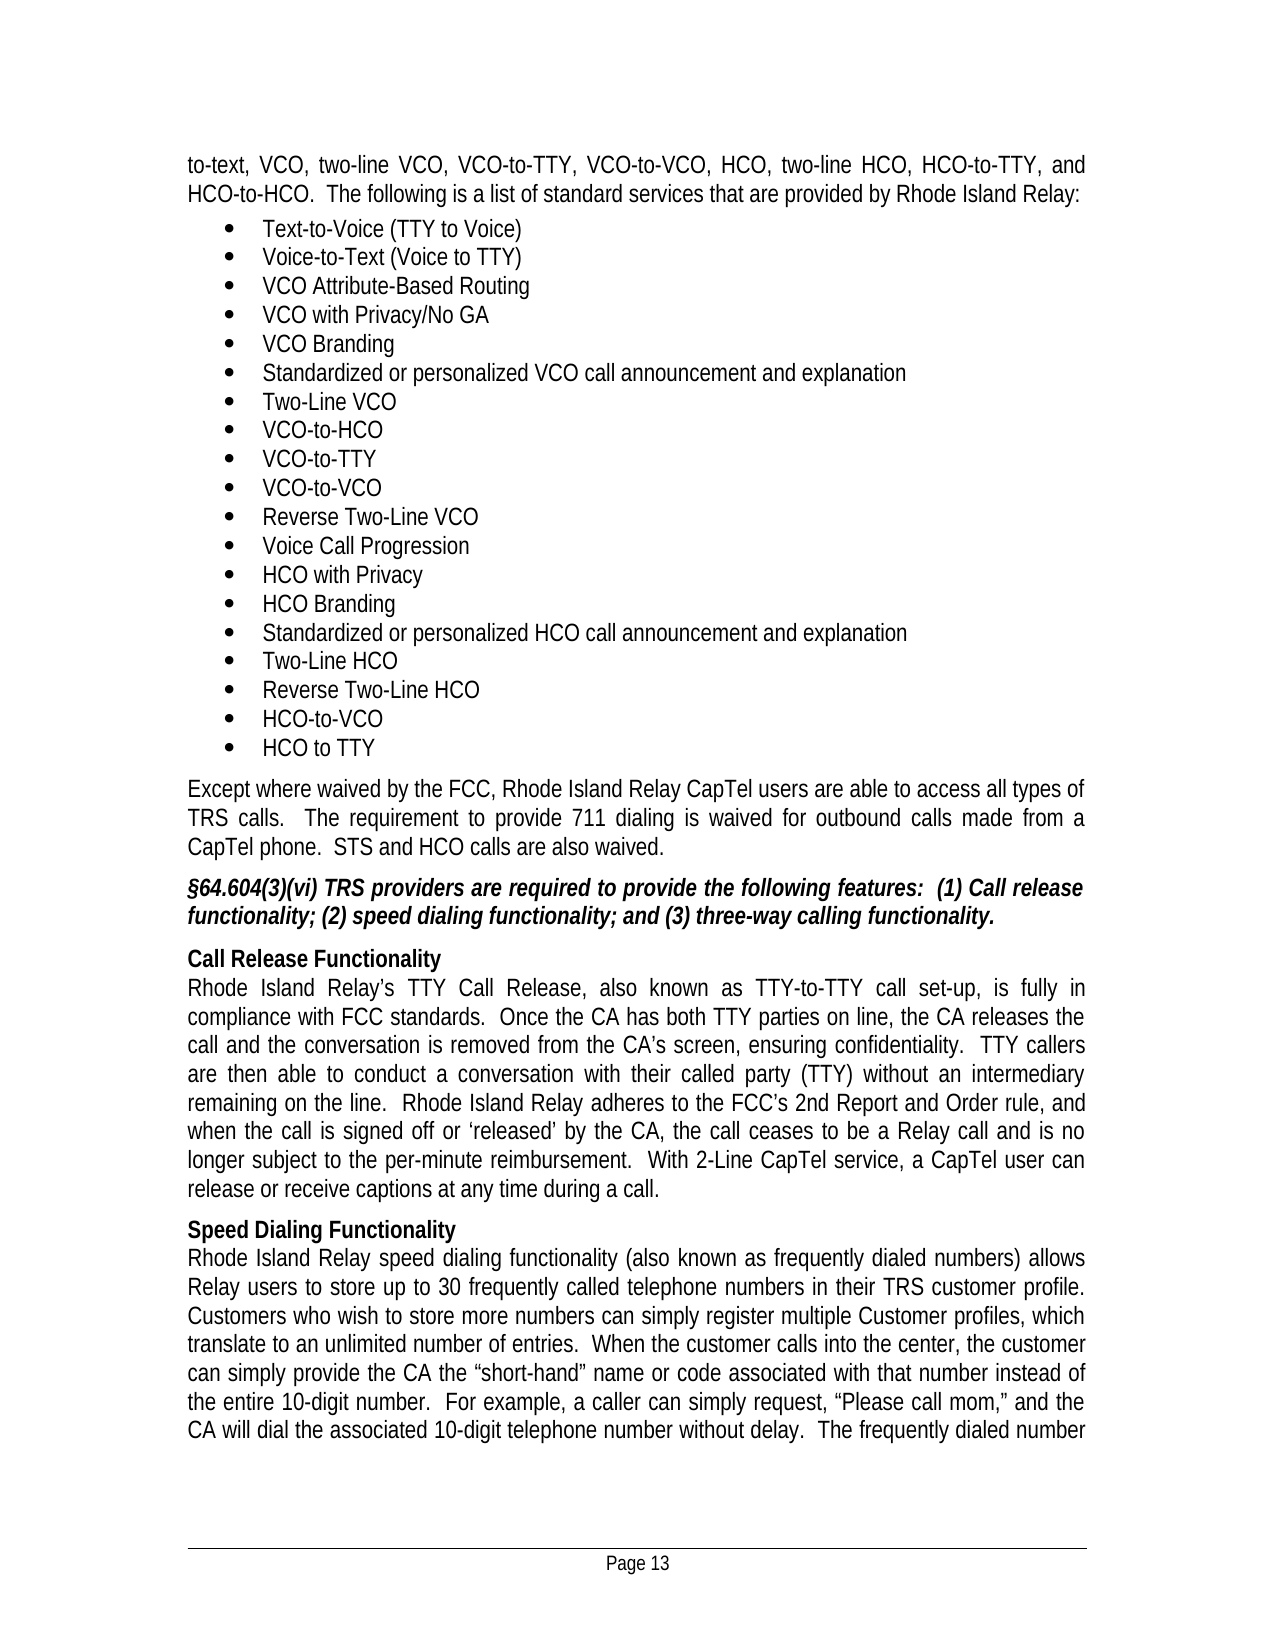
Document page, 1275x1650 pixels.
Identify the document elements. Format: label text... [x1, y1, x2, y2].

list Voice Call Progression [225, 531, 1087, 560]
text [187, 150, 1087, 207]
list HCO Branding [225, 589, 1087, 617]
list Standardized or personalized HCO call announcement and explanation [225, 617, 1087, 646]
list VCO Attribute-Based Routing [225, 271, 1087, 300]
list Two-Line VCO [225, 387, 1087, 416]
text Except where waived by the FCC, Rhode Island Relay CapTel users are able to access all types of TRS calls. The requirement to provide 711 dialing is waived for outbound calls made from a CapTel phone. STS and HCO calls are also waived. [187, 774, 1087, 860]
list VCO with Privacy/No GA [225, 300, 1087, 329]
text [187, 1243, 1087, 1444]
list HCO-to-VCO [225, 704, 1087, 733]
list HCO with Privacy [225, 560, 1087, 589]
list VCO-to-VCO [225, 473, 1087, 502]
list Standardized or personalized VCO call announcement and explanation [225, 358, 1087, 387]
list VCO-to-HCO [225, 416, 1087, 444]
list Two-Line HCO [225, 646, 1087, 675]
text §64.604(3)(vi) TRS providers are required to provide the following features: (1) Call release functionality; (2) speed dialing functionality; and (3) three-way calling functionality. [187, 873, 1087, 930]
text Rhode Island Relay’s TTY Call Release, also known as TTY-to-TTY call set-up, is fully in compliance with FCC standards. Once the CA has both TTY parties on line, the CA releases the call and the conversation is removed from the CA’s screen, ensuring confidentiality. TTY callers are then able to conduct a conversation with their called party (TTY) without an intermediary remaining on the line. Rhode Island Relay adheres to the FCC’s 2nd Report and Order rule, and when the call is signed off or ‘released’ by the CA, the call ceases to be a Relay call and is no longer subject to the per-minute reimbursement. With 2-Line CapTel service, a CapTel user can release or receive captions at any time during a call. [187, 973, 1087, 1202]
list Reverse Two-Line VCO [225, 502, 1087, 531]
list HCO to TTY [225, 733, 1087, 762]
list Call Release Functionality [187, 944, 1087, 973]
list Speed Dialing Functionality [187, 1215, 1087, 1243]
list Text-to-Voice (TTY to Voice) [225, 213, 1087, 242]
list VCO-to-TTY [225, 444, 1087, 473]
list VCO Branding [225, 329, 1087, 358]
list Voice-to-Text (Voice to TTY) [225, 242, 1087, 271]
list Reverse Two-Line HCO [225, 675, 1087, 704]
